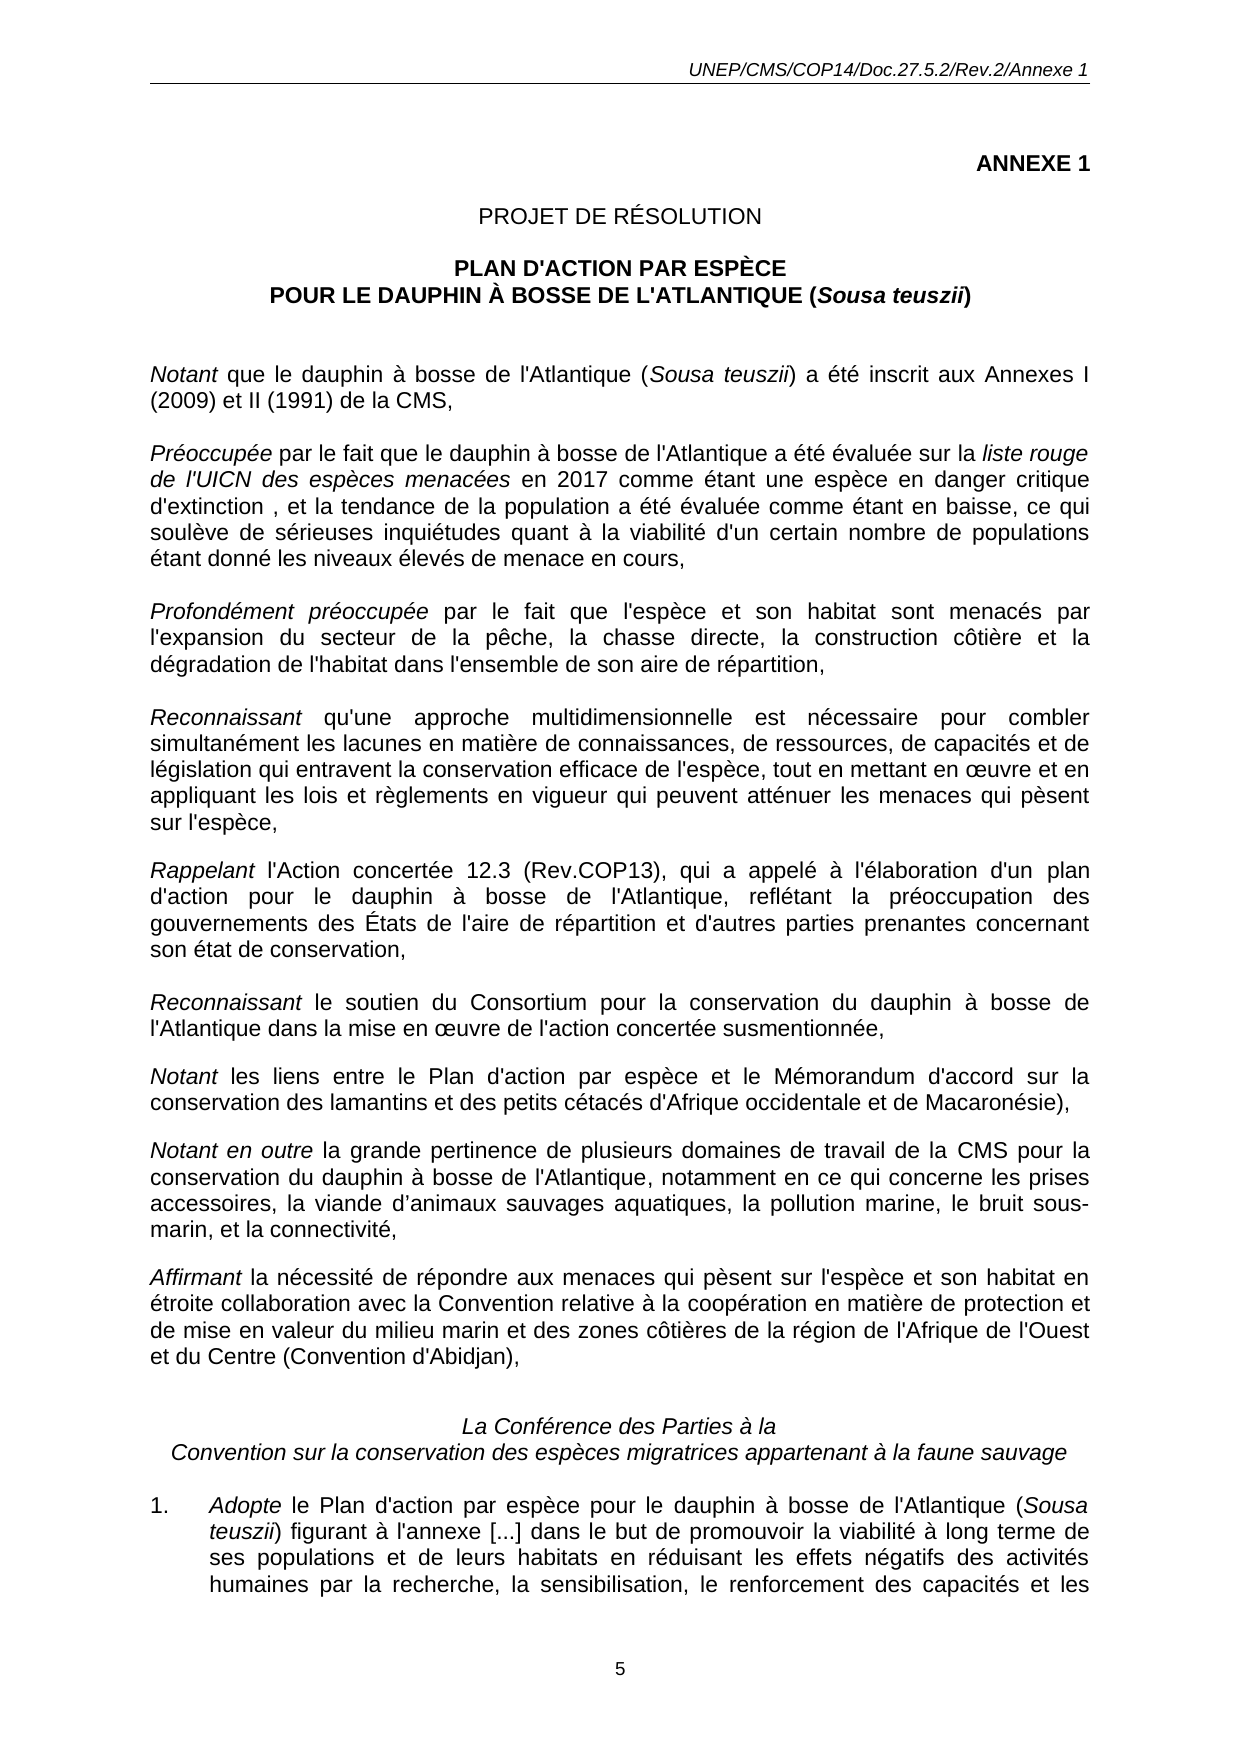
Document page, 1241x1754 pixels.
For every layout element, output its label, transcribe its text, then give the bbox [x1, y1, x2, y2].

text POUR LE DAUPHIN À BOSSE DE L'ATLANTIQUE (Sousa teuszii) [150, 282, 1090, 308]
text Notant les liens entre le Plan d'action par espèce et le Mémorandum d'accord sur la conservation des lamantins et des petits cétacés d'Afrique occidentale et de Macaronésie), [150, 1063, 1090, 1116]
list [150, 1492, 1090, 1597]
text Reconnaissant le soutien du Consortium pour la conservation du dauphin à bosse de l'Atlantique dans la mise en œuvre de l'action concertée susmentionnée, [150, 988, 1090, 1041]
text Notant en outre la grande pertinence de plusieurs domaines de travail de la CMS pour la conservation du dauphin à bosse de l'Atlantique, notamment en ce qui concerne les prises accessoires, la viande d’animaux sauvages aquatiques, la pollution marine, le bruit sous-marin, et la connectivité, [150, 1137, 1090, 1242]
text Affirmant la nécessité de répondre aux menaces qui pèsent sur l'espèce et son habitat en étroite collaboration avec la Convention relative à la coopération en matière de protection et de mise en valeur du milieu marin et des zones côtières de la région de l'Afrique de l'Ouest et du Centre (Convention d'Abidjan), [150, 1264, 1090, 1369]
text Reconnaissant qu'une approche multidimensionnelle est nécessaire pour combler simultanément les lacunes en matière de connaissances, de ressources, de capacités et de législation qui entravent la conservation efficace de l'espèce, tout en mettant en œuvre et en appliquant les lois et règlements en vigueur qui peuvent atténuer les menaces qui pèsent sur l'espèce, [150, 703, 1090, 835]
text Rappelant l'Action concertée 12.3 (Rev.COP13), qui a appelé à l'élaboration d'un plan d'action pour le dauphin à bosse de l'Atlantique, reflétant la préoccupation des gouvernements des États de l'aire de répartition et d'autres parties prenantes concernant son état de conservation, [150, 857, 1090, 962]
text PROJET DE RÉSOLUTION [150, 203, 1090, 229]
text Notant que le dauphin à bosse de l'Atlantique (Sousa teuszii) a été inscrit aux Annexes I (2009) et II (1991) de la CMS, [150, 361, 1090, 413]
text Convention sur la conservation des espèces migratrices appartenant à la faune sauvage [150, 1439, 1090, 1465]
text Préoccupée par le fait que le dauphin à bosse de l'Atlantique a été évaluée sur la liste rouge de l'UICN des espèces menacées en 2017 comme étant une espèce en danger critique d'extinction , et la tendance de la population a été évaluée comme étant en baisse, ce qui soulève de sérieuses inquiétudes quant à la viabilité d'un certain nombre de populations étant donné les niveaux élevés de menace en cours, [150, 440, 1090, 572]
text La Conférence des Parties à la [150, 1413, 1090, 1439]
text Profondément préoccupée par le fait que l'espèce et son habitat sont menacés par l'expansion du secteur de la pêche, la chasse directe, la construction côtière et la dégradation de l'habitat dans l'ensemble de son aire de répartition, [150, 598, 1090, 677]
text PLAN D'ACTION PAR ESPÈCE [150, 255, 1090, 282]
list Annexe 1 [150, 150, 1090, 176]
